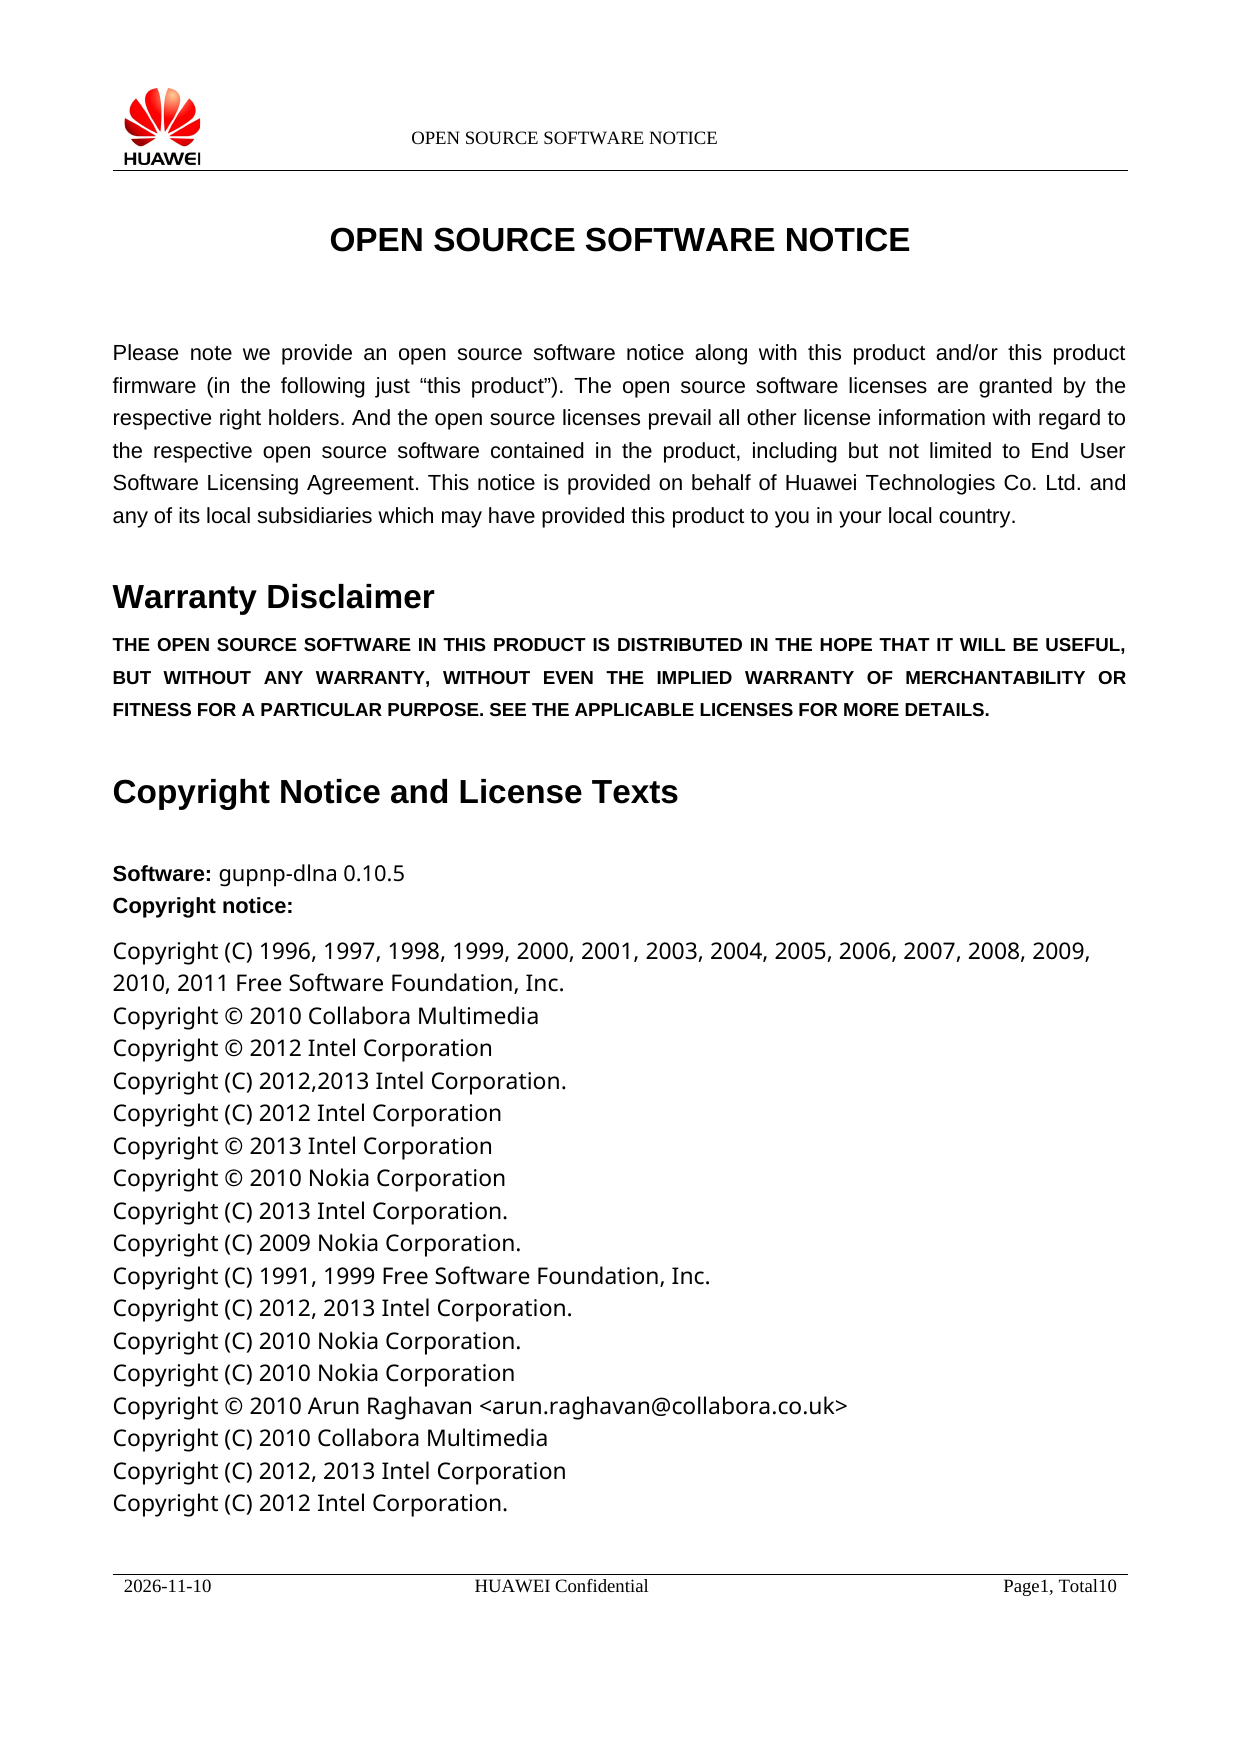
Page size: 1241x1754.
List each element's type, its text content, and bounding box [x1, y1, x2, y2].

text Copyright notice: [112, 889, 1128, 921]
text The open source software in this product is distributed in the hope that it will be useful, but WITHOUT ANY WARRANTY, without even the implied warranty of MERCHANTABILITY or FITNESS FOR A PARTICULAR PURPOSE. See the applicable licenses for more details. [112, 629, 1128, 726]
text Warranty Disclaimer [112, 564, 1128, 629]
title Software: gupnp-dlna 0.10.5 [112, 856, 1128, 889]
text OPEN SOURCE SOFTWARE NOTICE [112, 206, 1128, 271]
text Copyright Notice and License Texts [112, 759, 1128, 824]
text Copyright (C) 1996, 1997, 1998, 1999, 2000, 2001, 2003, 2004, 2005, 2006, 2007, 2008, 2009, 2010, 2011 Free Software Foundation, Inc. Copyright © 2010 Collabora Multimedia Copyright © 2012 Intel Corporation Copyright (C) 2012,2013 Intel Corporation. Copyright (C) 2012 Intel Corporation Copyright © 2013 Intel Corporation Copyright © 2010 Nokia Corporation Copyright (C) 2013 Intel Corporation. Copyright (C) 2009 Nokia Corporation. Copyright (C) 1991, 1999 Free Software Foundation, Inc. Copyright (C) 2012, 2013 Intel Corporation. Copyright (C) 2010 Nokia Corporation. Copyright (C) 2010 Nokia Corporation Copyright © 2010 Arun Raghavan <arun.raghavan@collabora.co.uk> Copyright (C) 2010 Collabora Multimedia Copyright (C) 2012, 2013 Intel Corporation Copyright (C) 2012 Intel Corporation. [112, 934, 1128, 1551]
picture [124, 88, 201, 165]
text Please note we provide an open source software notice along with this product and/or this product firmware (in the following just “this product”). The open source software licenses are granted by the respective right holders. And the open source licenses prevail all other license information with regard to the respective open source software contained in the product, including but not limited to End User Software Licensing Agreement. This notice is provided on behalf of Huawei Technologies Co. Ltd. and any of its local subsidiaries which may have provided this product to you in your local country. [112, 336, 1128, 531]
